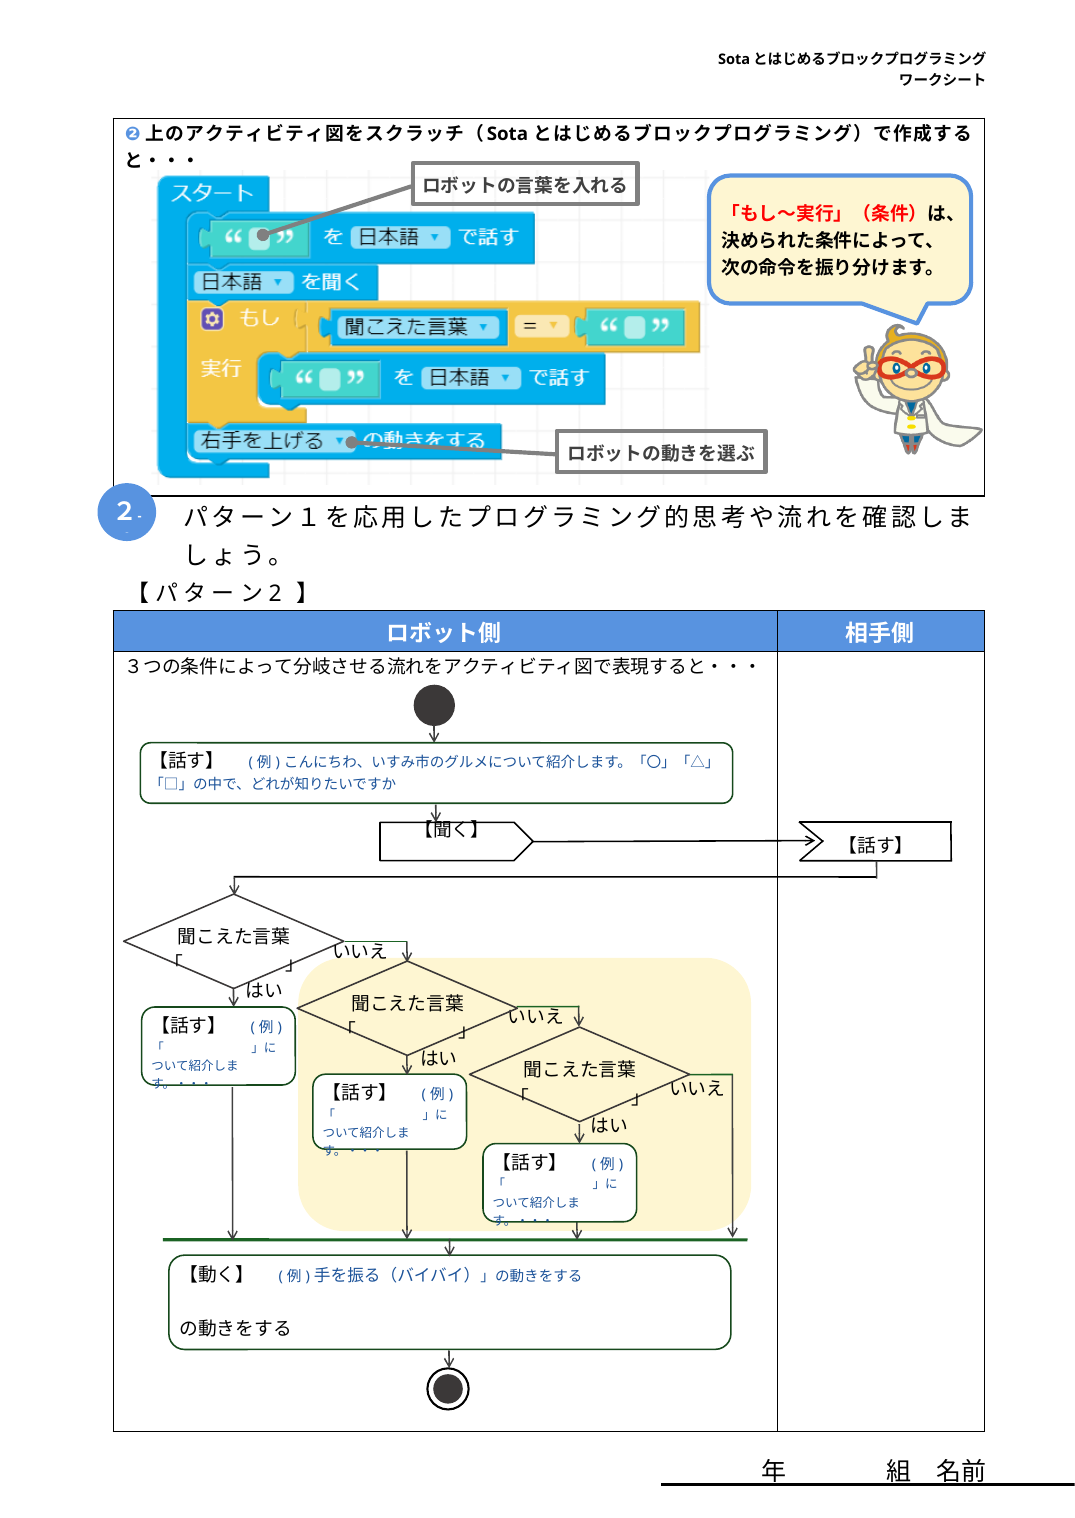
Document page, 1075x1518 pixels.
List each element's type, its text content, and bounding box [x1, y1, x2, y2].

picture [204, 186, 211, 196]
picture [433, 438, 439, 445]
picture [351, 227, 450, 248]
picture [187, 170, 710, 453]
picture [480, 229, 496, 238]
picture [327, 229, 337, 242]
table_header ロボット側 [114, 611, 777, 651]
picture [151, 170, 710, 485]
list 【パターン2】 [113, 572, 977, 610]
picture [848, 320, 987, 459]
list パターン１を応用したプログラミング的思考や流れを確認しましょう。 [172, 497, 977, 572]
picture [187, 451, 212, 463]
picture [380, 432, 398, 442]
table_cell [778, 652, 984, 1431]
picture [179, 186, 191, 201]
table_header 相手側 [778, 611, 984, 651]
picture [303, 274, 311, 283]
picture [200, 218, 310, 258]
picture [415, 170, 635, 202]
picture [194, 270, 294, 293]
picture [323, 274, 340, 290]
picture [414, 433, 420, 444]
table_cell ３つの条件によって分岐させる流れをアクティビティ図で表現すると・・・ [114, 652, 777, 1431]
picture [559, 433, 710, 470]
table_cell ❷上のアクティビティ図をスクラッチ（Sotaとはじめるブロックプログラミング）で作成すると・・・ [114, 119, 984, 495]
